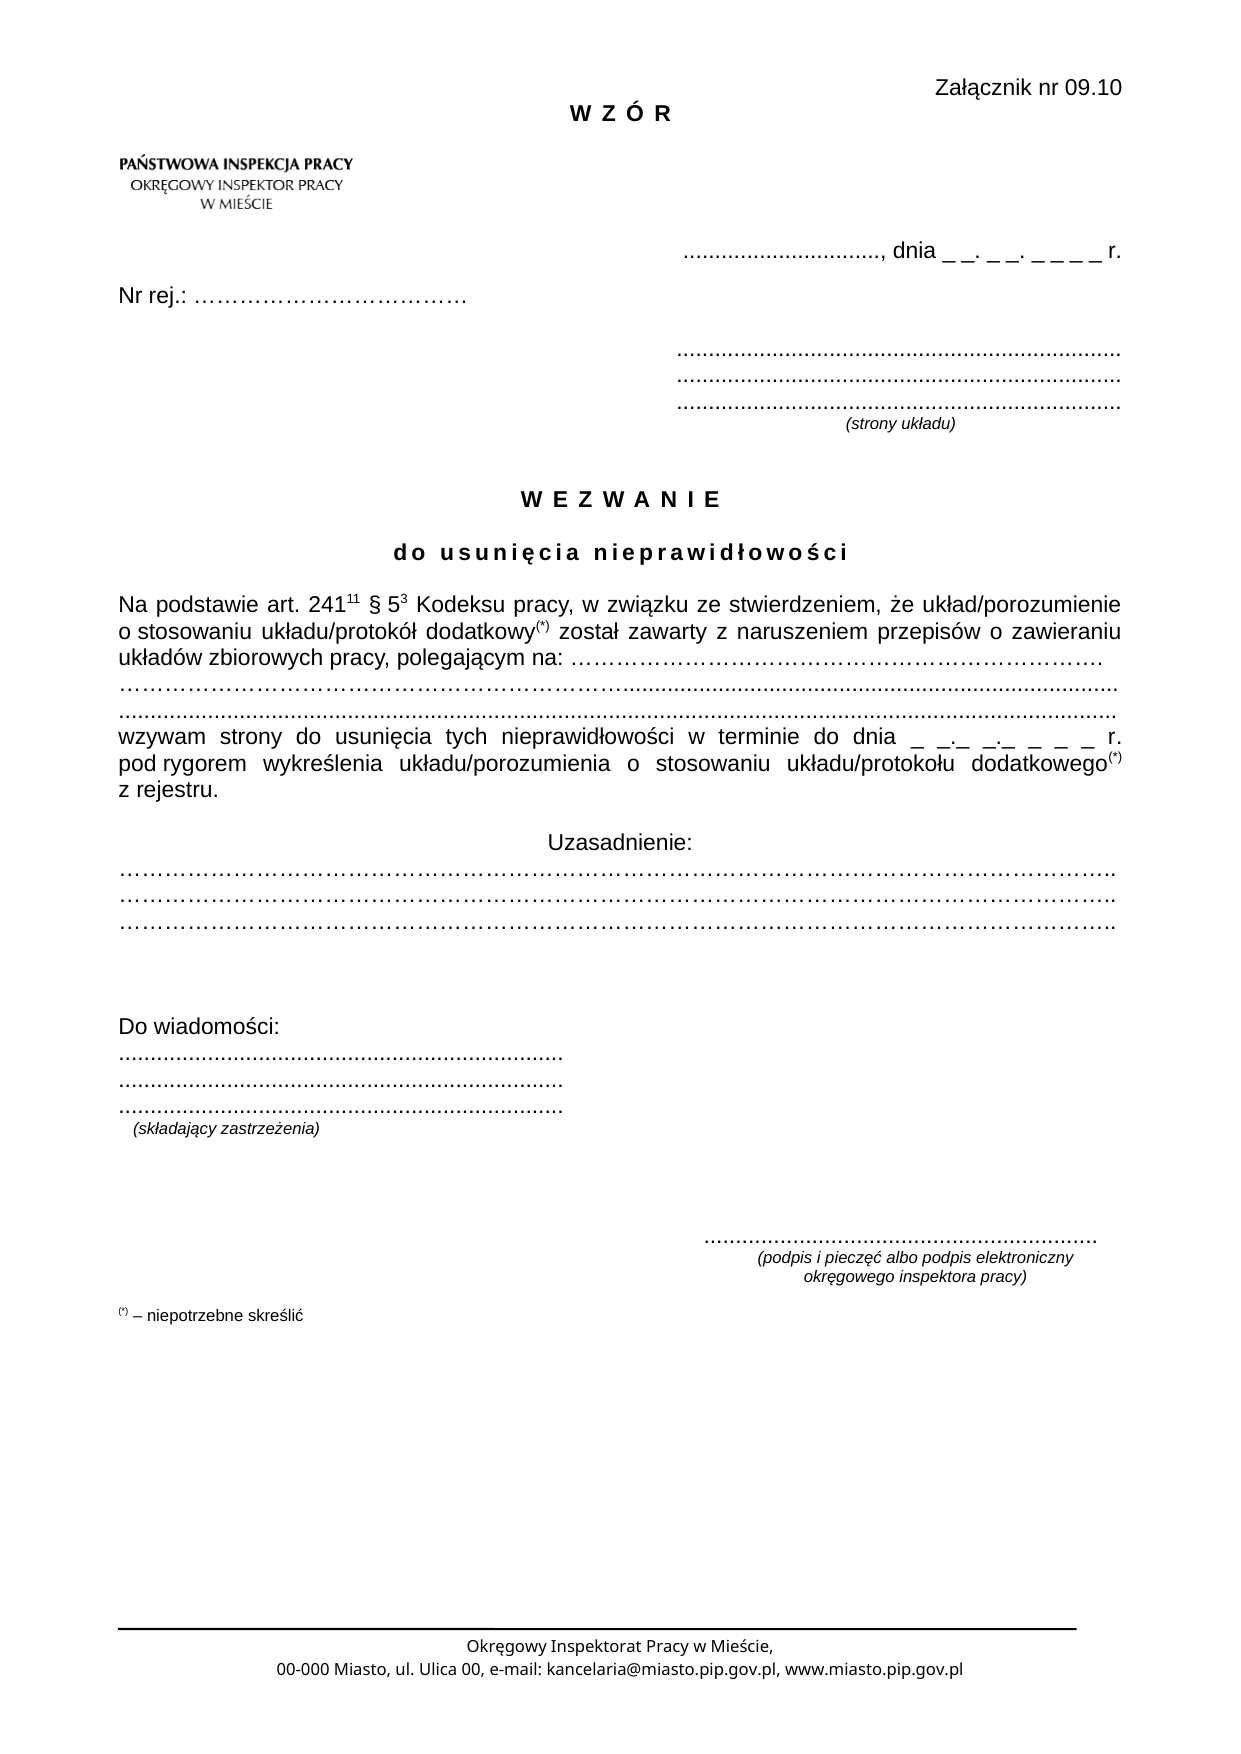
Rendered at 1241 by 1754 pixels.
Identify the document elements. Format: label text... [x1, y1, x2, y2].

text ………………………………………………………….............................................................................. [118, 670, 1122, 697]
text WEZWANIE [118, 486, 1122, 512]
text ...................................................................... [118, 1066, 1122, 1092]
text ………………………………………………………………………………………………………………….. [118, 855, 1122, 881]
text (składający zastrzeżenia) [118, 1118, 1122, 1138]
text .............................................................. [679, 1222, 1122, 1248]
text Uzasadnienie: [118, 828, 1122, 855]
text ..............................., dnia _ _. _ _. _ _ _ _ r. [118, 237, 1122, 263]
text ...................................................................... [118, 1092, 1122, 1118]
text ...................................................................... [118, 388, 1122, 414]
text do usunięcia nieprawidłowości [118, 539, 1122, 565]
text (*) – niepotrzebne skreślić [118, 1305, 1122, 1324]
text ............................................................................................................................................................. [118, 697, 1122, 723]
picture [118, 152, 356, 211]
text ………………………………………………………………………………………………………………….. [118, 908, 1122, 934]
text okręgowego inspektora pracy) [709, 1267, 1122, 1286]
text Na podstawie art. 24111 § 53 Kodeksu pracy, w związku ze stwierdzeniem, że układ/porozumienie o stosowaniu układu/protokół dodatkowy(*) został zawarty z naruszeniem przepisów o zawieraniu układów zbiorowych pracy, polegającym na: ……………………………………………………………. [118, 591, 1122, 670]
text ...................................................................... [118, 1039, 1122, 1066]
text wzywam strony do usunięcia tych nieprawidłowości w terminie do dnia _ _._ _._ _ _ _ r. pod rygorem wykreślenia układu/porozumienia o stosowaniu układu/protokołu dodatkowego(*) z rejestru. [118, 723, 1122, 802]
text (podpis i pieczęć albo podpis elektroniczny [709, 1248, 1122, 1267]
text (strony układu) [679, 414, 1122, 433]
text ………………………………………………………………………………………………………………….. [118, 881, 1122, 908]
text Nr rej.: ……………………………… [118, 282, 1122, 309]
text ...................................................................... [118, 361, 1122, 388]
text ...................................................................... [118, 335, 1122, 361]
text Do wiadomości: [118, 1013, 1122, 1039]
